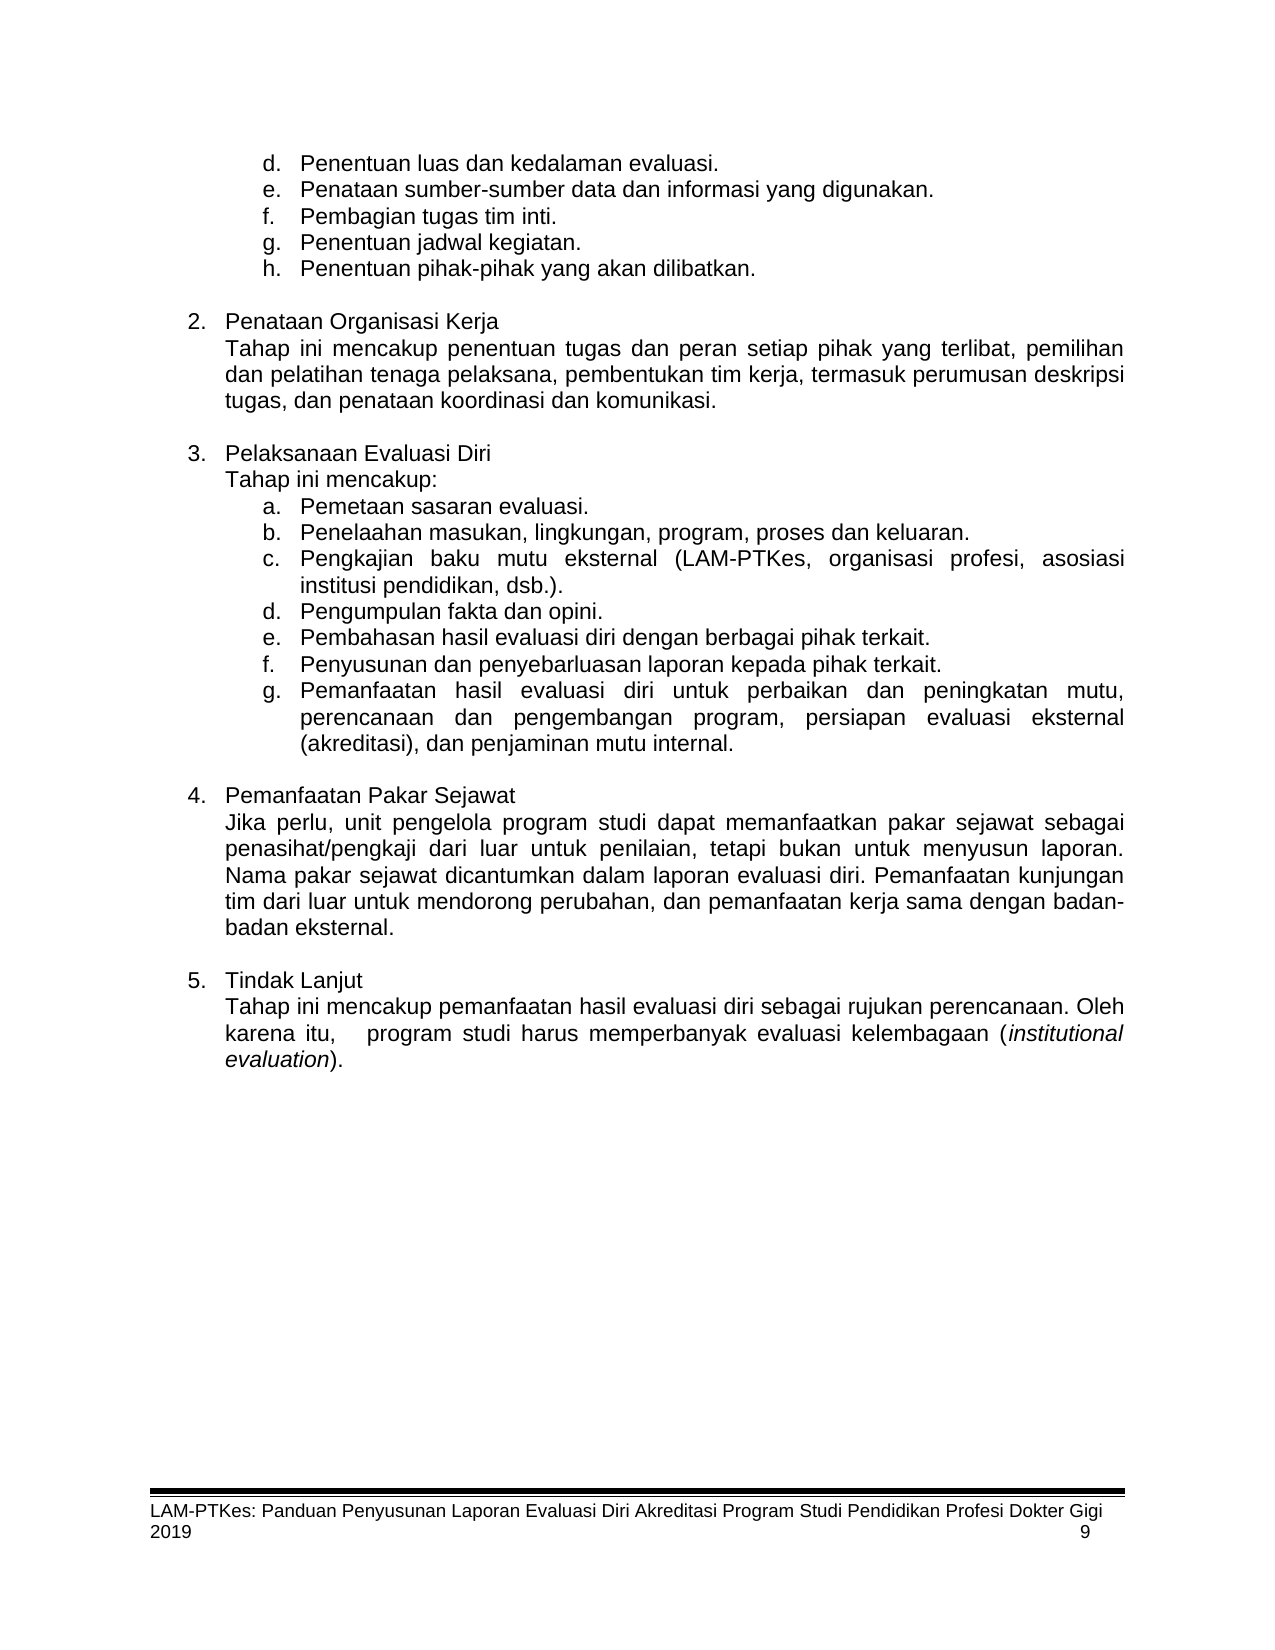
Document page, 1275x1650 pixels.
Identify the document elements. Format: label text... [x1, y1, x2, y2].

list Pelaksanaan Evaluasi Diri [187, 440, 1125, 466]
list Penentuan pihak-pihak yang akan dilibatkan. [262, 255, 1125, 282]
list Pemanfaatan Pakar Sejawat [187, 782, 1125, 809]
list Pengkajian baku mutu eksternal (LAM-PTKes, organisasi profesi, asosiasi institusi pendidikan, dsb.). [262, 545, 1125, 598]
list Tindak Lanjut [187, 967, 1125, 993]
list Penataan sumber-sumber data dan informasi yang digunakan. [262, 176, 1125, 203]
list Penentuan jadwal kegiatan. [262, 229, 1125, 255]
list Pemanfaatan hasil evaluasi diri untuk perbaikan dan peningkatan mutu, perencanaan dan pengembangan program, persiapan evaluasi eksternal (akreditasi), dan penjaminan mutu internal. [262, 677, 1125, 756]
list Pengumpulan fakta dan opini. [262, 598, 1125, 624]
text Jika perlu, unit pengelola program studi dapat memanfaatkan pakar sejawat sebagai penasihat/pengkaji dari luar untuk penilaian, tetapi bukan untuk menyusun laporan. Nama pakar sejawat dicantumkan dalam laporan evaluasi diri. Pemanfaatan kunjungan tim dari luar untuk mendorong perubahan, dan pemanfaatan kerja sama dengan badan-badan eksternal. [225, 809, 1125, 941]
text Tahap ini mencakup pemanfaatan hasil evaluasi diri sebagai rujukan perencanaan. Oleh karena itu, program studi harus memperbanyak evaluasi kelembagaan (institutional evaluation). [225, 993, 1125, 1072]
list Penyusunan dan penyebarluasan laporan kepada pihak terkait. [262, 651, 1125, 677]
text Tahap ini mencakup penentuan tugas dan peran setiap pihak yang terlibat, pemilihan dan pelatihan tenaga pelaksana, pembentukan tim kerja, termasuk perumusan deskripsi tugas, dan penataan koordinasi dan komunikasi. [225, 334, 1125, 413]
text Tahap ini mencakup: [225, 466, 1125, 493]
list Penelaahan masukan, lingkungan, program, proses dan keluaran. [262, 519, 1125, 545]
list Pembahasan hasil evaluasi diri dengan berbagai pihak terkait. [262, 624, 1125, 651]
list Pembagian tugas tim inti. [262, 203, 1125, 229]
list Penentuan luas dan kedalaman evaluasi. [262, 150, 1125, 176]
list Penataan Organisasi Kerja [187, 308, 1125, 334]
list Pemetaan sasaran evaluasi. [262, 493, 1125, 519]
